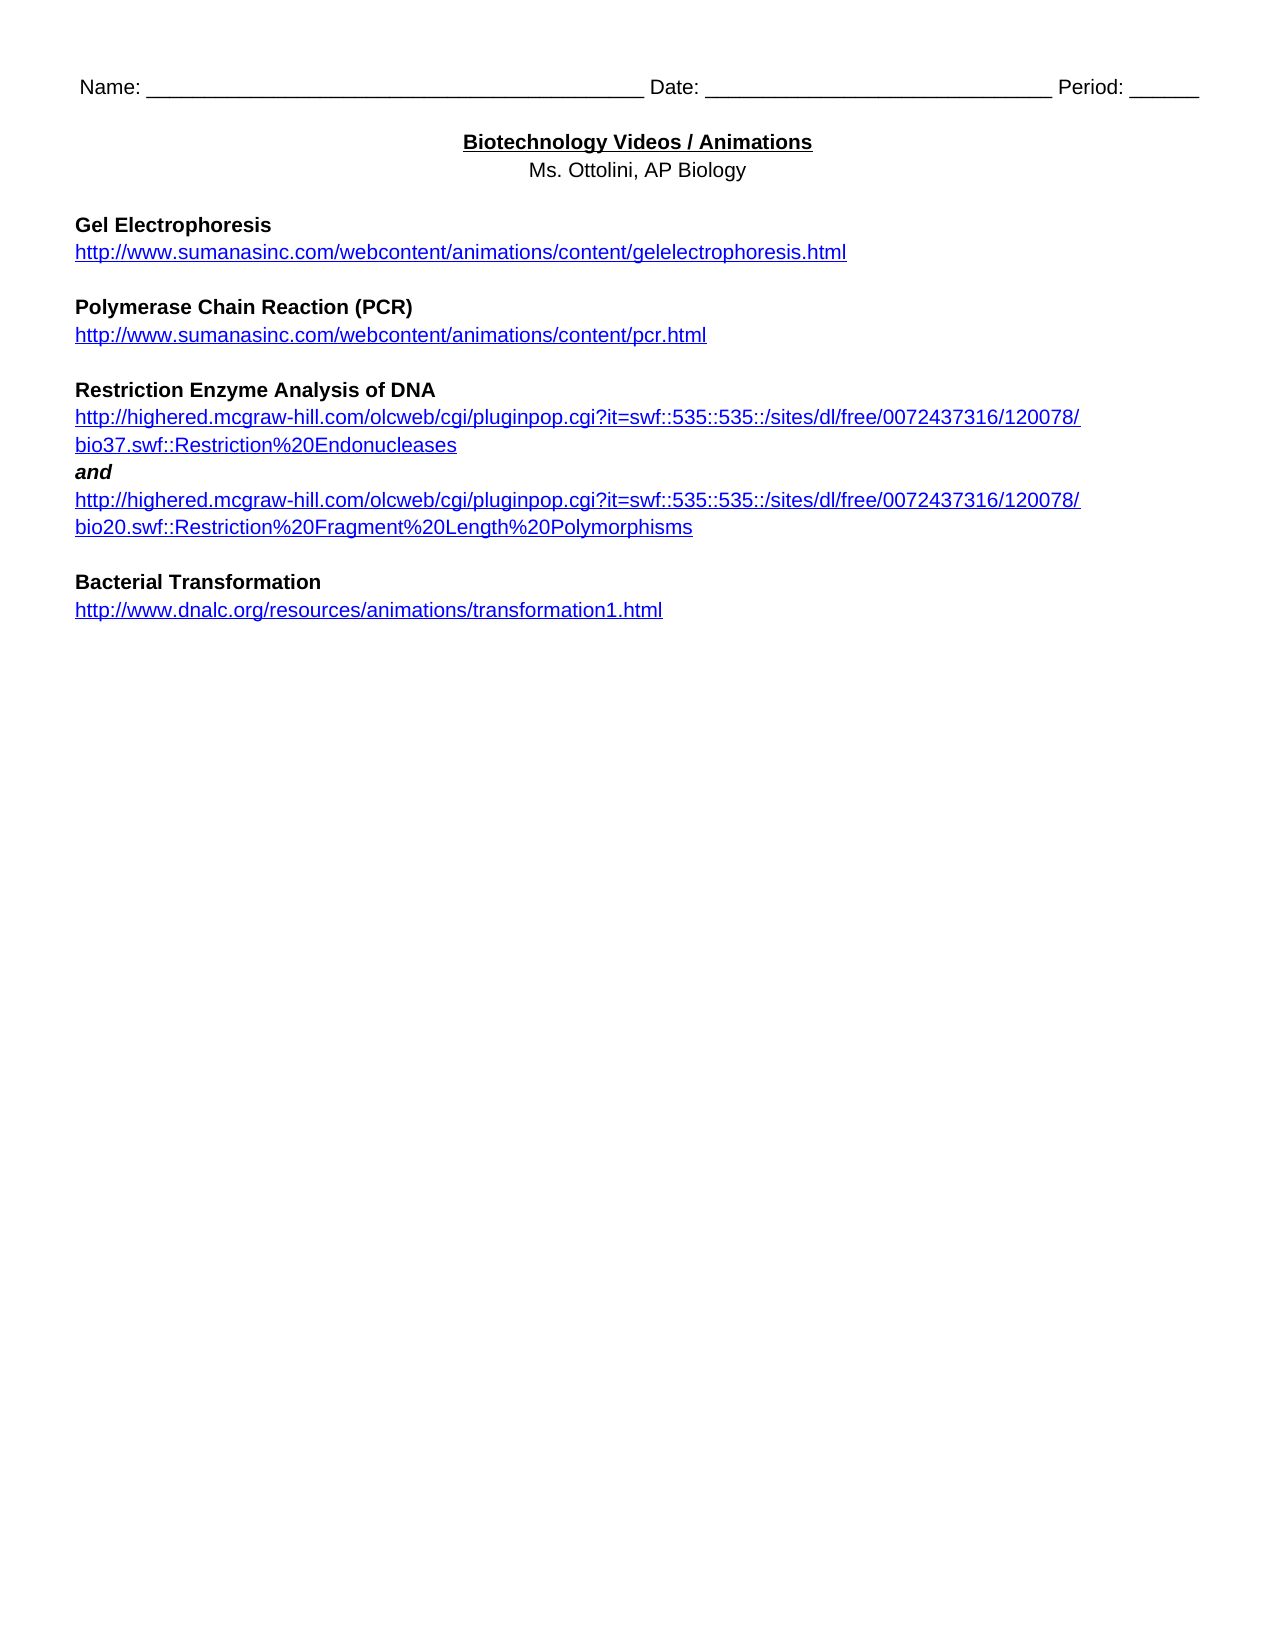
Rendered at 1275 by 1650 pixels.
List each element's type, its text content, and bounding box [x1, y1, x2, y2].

text Restriction Enzyme Analysis of DNA [75, 377, 1200, 401]
text http://www.dnalc.org/resources/animations/transformation1.html [75, 597, 1200, 621]
text http://www.sumanasinc.com/webcontent/animations/content/pcr.html [75, 322, 1200, 346]
text and [75, 460, 1200, 484]
text Biotechnology Videos / Animations [75, 130, 1200, 154]
text http://highered.mcgraw-hill.com/olcweb/cgi/pluginpop.cgi?it=swf::535::535::/sites/dl/free/0072437316/120078/bio37.swf::Restriction%20Endonucleases [75, 405, 1200, 456]
text Name: ___________________________________________ Date: ______________________________ Period: ______ [75, 75, 1200, 99]
text http://highered.mcgraw-hill.com/olcweb/cgi/pluginpop.cgi?it=swf::535::535::/sites/dl/free/0072437316/120078/bio20.swf::Restriction%20Fragment%20Length%20Polymorphisms [75, 487, 1200, 539]
text Bacterial Transformation [75, 570, 1200, 594]
text Ms. Ottolini, AP Biology [75, 157, 1200, 181]
text Gel Electrophoresis [75, 212, 1200, 236]
text http://www.sumanasinc.com/webcontent/animations/content/gelelectrophoresis.html [75, 240, 1200, 264]
text Polymerase Chain Reaction (PCR) [75, 295, 1200, 319]
